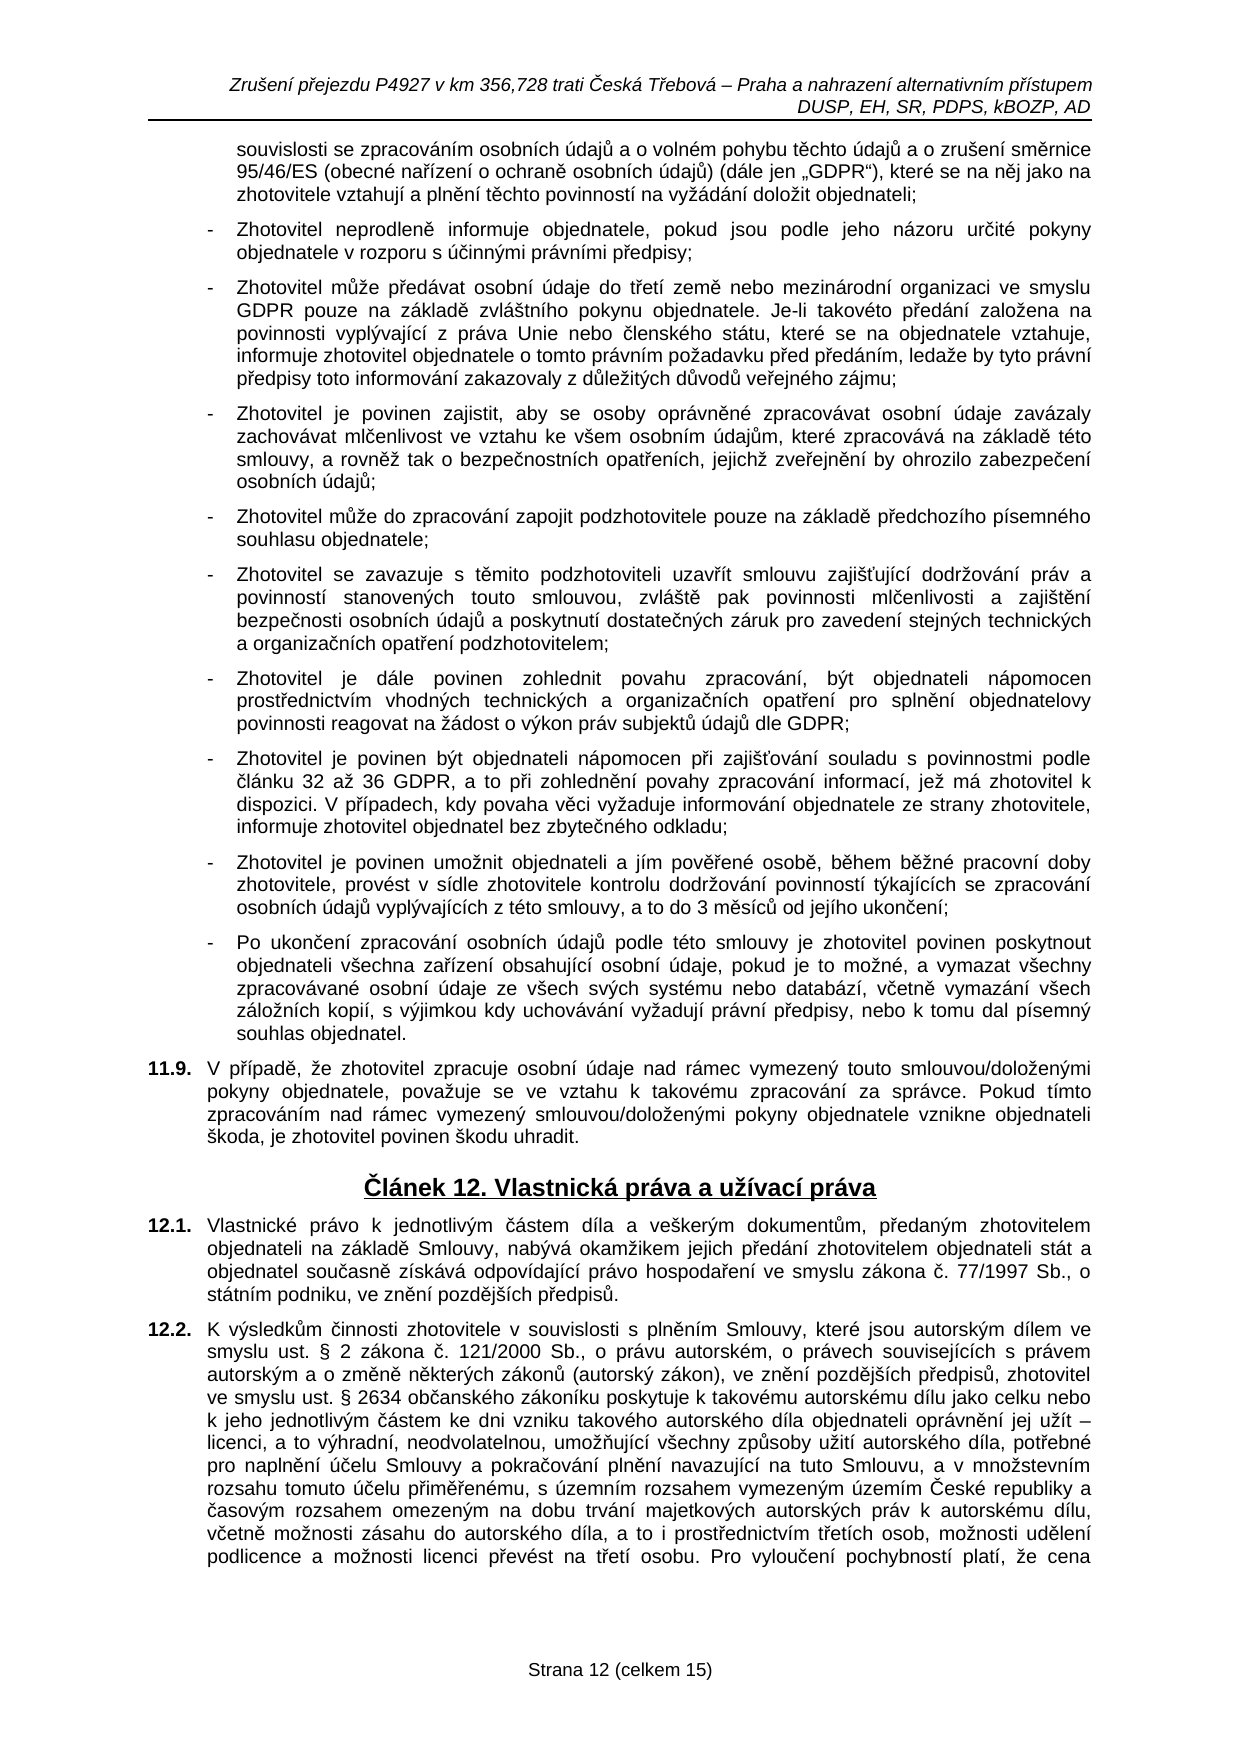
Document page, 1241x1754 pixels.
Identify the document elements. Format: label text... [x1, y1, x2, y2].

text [207, 137, 1092, 206]
text 12.1. Vlastnické právo k jednotlivým částem díla a veškerým dokumentům, předaným zhotovitelem objednateli na základě Smlouvy, nabývá okamžikem jejich předání zhotovitelem objednateli stát a objednatel současně získává odpovídající právo hospodaření ve smyslu zákona č. 77/1997 Sb., o státním podniku, ve znění pozdějších předpisů. [148, 1214, 1092, 1305]
text - Zhotovitel neprodleně informuje objednatele, pokud jsou podle jeho názoru určité pokyny objednatele v rozporu s účinnými právními předpisy; [207, 218, 1092, 263]
text - Zhotovitel může předávat osobní údaje do třetí země nebo mezinárodní organizaci ve smyslu GDPR pouze na základě zvláštního pokynu objednatele. Je-li takovéto předání založena na povinnosti vyplývající z práva Unie nebo členského státu, které se na objednatele vztahuje, informuje zhotovitel objednatele o tomto právním požadavku před předáním, ledaže by tyto právní předpisy toto informování zakazovaly z důležitých důvodů veřejného zájmu; [207, 276, 1092, 389]
text - Zhotovitel je povinen být objednateli nápomocen při zajišťování souladu s povinnostmi podle článku 32 až 36 GDPR, a to při zohlednění povahy zpracování informací, jež má zhotovitel k dispozici. V případech, kdy povaha věci vyžaduje informování objednatele ze strany zhotovitele, informuje zhotovitel objednatel bez zbytečného odkladu; [207, 747, 1092, 838]
text 11.9. V případě, že zhotovitel zpracuje osobní údaje nad rámec vymezený touto smlouvou/doloženými pokyny objednatele, považuje se ve vztahu k takovému zpracování za správce. Pokud tímto zpracováním nad rámec vymezený smlouvou/doloženými pokyny objednatele vznikne objednateli škoda, je zhotovitel povinen škodu uhradit. [148, 1057, 1092, 1148]
text - Zhotovitel je povinen zajistit, aby se osoby oprávněné zpracovávat osobní údaje zavázaly zachovávat mlčenlivost ve vztahu ke všem osobním údajům, které zpracovává na základě této smlouvy, a rovněž tak o bezpečnostních opatřeních, jejichž zveřejnění by ohrozilo zabezpečení osobních údajů; [207, 402, 1092, 493]
text - Zhotovitel je dále povinen zohlednit povahu zpracování, být objednateli nápomocen prostřednictvím vhodných technických a organizačních opatření pro splnění objednatelovy povinnosti reagovat na žádost o výkon práv subjektů údajů dle GDPR; [207, 667, 1092, 735]
subtitle Článek 12. Vlastnická práva a užívací práva [148, 1173, 1092, 1202]
text - Zhotovitel je povinen umožnit objednateli a jím pověřené osobě, během běžné pracovní doby zhotovitele, provést v sídle zhotovitele kontrolu dodržování povinností týkajících se zpracování osobních údajů vyplývajících z této smlouvy, a to do 3 měsíců od jejího ukončení; [207, 851, 1092, 919]
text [148, 1318, 1092, 1567]
text - Zhotovitel může do zpracování zapojit podzhotovitele pouze na základě předchozího písemného souhlasu objednatele; [207, 505, 1092, 551]
text - Po ukončení zpracování osobních údajů podle této smlouvy je zhotovitel povinen poskytnout objednateli všechna zařízení obsahující osobní údaje, pokud je to možné, a vymazat všechny zpracovávané osobní údaje ze všech svých systému nebo databází, včetně vymazání všech záložních kopií, s výjimkou kdy uchovávání vyžadují právní předpisy, nebo k tomu dal písemný souhlas objednatel. [207, 931, 1092, 1045]
text - Zhotovitel se zavazuje s těmito podzhotoviteli uzavřít smlouvu zajišťující dodržování práv a povinností stanovených touto smlouvou, zvláště pak povinnosti mlčenlivosti a zajištění bezpečnosti osobních údajů a poskytnutí dostatečných záruk pro zavedení stejných technických a organizačních opatření podzhotovitelem; [207, 563, 1092, 654]
